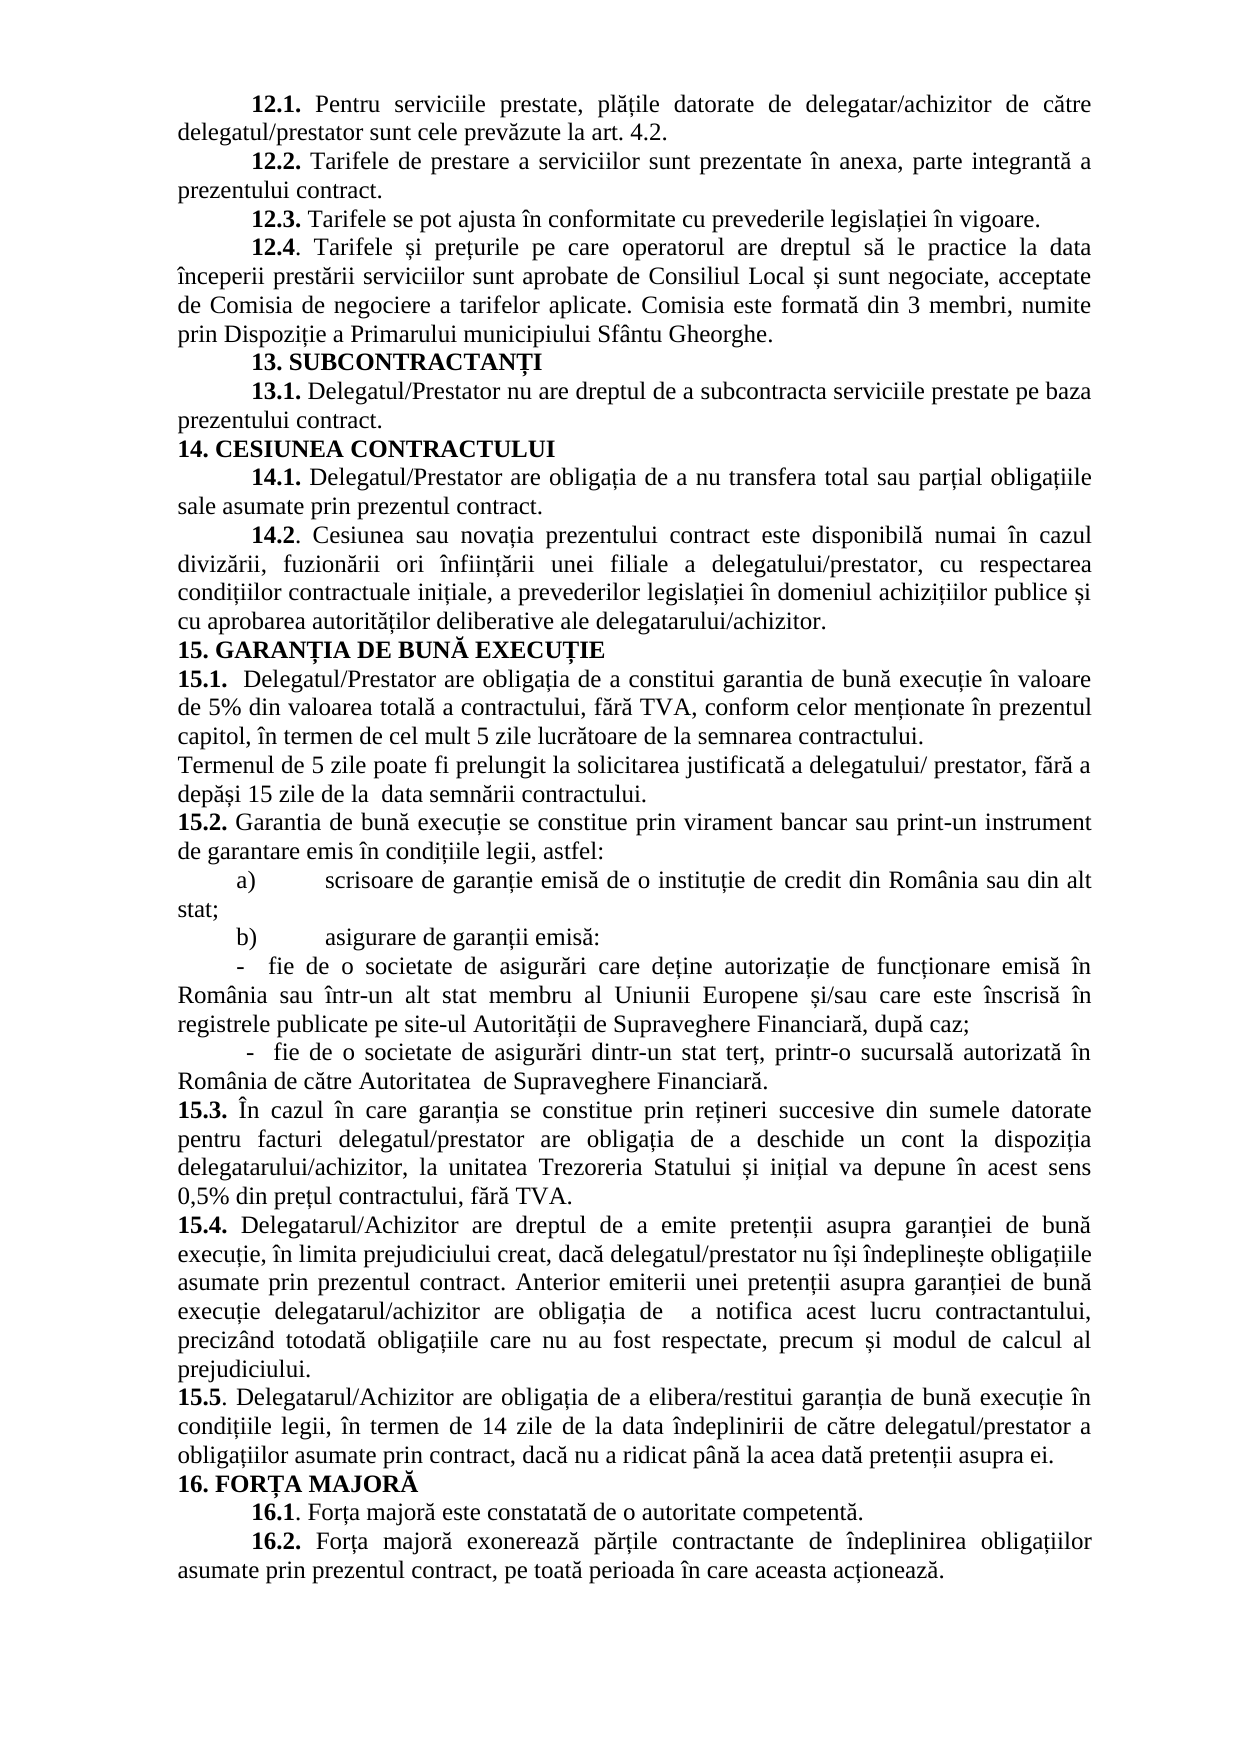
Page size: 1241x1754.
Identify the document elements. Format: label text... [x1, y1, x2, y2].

list asigurare de garanții emisă: [177, 922, 1092, 951]
text 16.1. Forța majoră este constatată de o autoritate competentă. [177, 1497, 1092, 1526]
text 15.1. Delegatul/Prestator are obligația de a constitui garantia de bună execuție în valoare de 5% din valoarea totală a contractului, fără TVA, conform celor menționate în prezentul capitol, în termen de cel mult 5 zile lucrătoare de la semnarea contractului. [177, 664, 1092, 750]
text 16.2. Forța majoră exonerează părțile contractante de îndeplinirea obligațiilor asumate prin prezentul contract, pe toată perioada în care aceasta acționează. [177, 1526, 1092, 1584]
text 13. SUBCONTRACTANȚI [177, 347, 1092, 376]
list scrisoare de garanție emisă de o instituție de credit din România sau din alt stat; [177, 865, 1092, 922]
text 12.2. Tarifele de prestare a serviciilor sunt prezentate în anexa, parte integrantă a prezentului contract. [177, 146, 1092, 204]
text 14. CESIUNEA CONTRACTULUI [177, 434, 1092, 462]
text - fie de o societate de asigurări dintr-un stat terț, printr-o sucursală autorizată în România de către Autoritatea de Supraveghere Financiară. [177, 1037, 1092, 1095]
text 15.4. Delegatarul/Achizitor are dreptul de a emite pretenții asupra garanției de bună execuție, în limita prejudiciului creat, dacă delegatul/prestator nu își îndeplinește obligațiile asumate prin prezentul contract. Anterior emiterii unei pretenții asupra garanției de bună execuție delegatarul/achizitor are obligația de a notifica acest lucru contractantului, precizând totodată obligațiile care nu au fost respectate, precum și modul de calcul al prejudiciului. [177, 1210, 1092, 1382]
text 15. GARANȚIA DE BUNĂ EXECUȚIE [177, 635, 1092, 664]
text 14.2. Cesiunea sau novația prezentului contract este disponibilă numai în cazul divizării, fuzionării ori înființării unei filiale a delegatului/prestator, cu respectarea condițiilor contractuale inițiale, a prevederilor legislației în domeniul achizițiilor publice și cu aprobarea autorităților deliberative ale delegatarului/achizitor. [177, 520, 1092, 635]
text 12.4. Tarifele și prețurile pe care operatorul are dreptul să le practice la data începerii prestării serviciilor sunt aprobate de Consiliul Local și sunt negociate, acceptate de Comisia de negociere a tarifelor aplicate. Comisia este formată din 3 membri, numite prin Dispoziție a Primarului municipiului Sfântu Gheorghe. [177, 232, 1092, 347]
text 12.3. Tarifele se pot ajusta în conformitate cu prevederile legislației în vigoare. [177, 204, 1092, 232]
text 16. FORȚA MAJORĂ [177, 1469, 1092, 1497]
text 15.3. În cazul în care garanția se constitue prin rețineri succesive din sumele datorate pentru facturi delegatul/prestator are obligația de a deschide un cont la dispoziția delegatarului/achizitor, la unitatea Trezoreria Statului și inițial va depune în acest sens 0,5% din prețul contractului, fără TVA. [177, 1095, 1092, 1210]
text 15.5. Delegatarul/Achizitor are obligația de a elibera/restitui garanția de bună execuție în condițiile legii, în termen de 14 zile de la data îndeplinirii de către delegatul/prestator a obligațiilor asumate prin contract, dacă nu a ridicat până la acea dată pretenții asupra ei. [177, 1382, 1092, 1469]
text Termenul de 5 zile poate fi prelungit la solicitarea justificată a delegatului/ prestator, fără a depăși 15 zile de la data semnării contractului. [177, 750, 1092, 807]
text 12.1. Pentru serviciile prestate, plățile datorate de delegatar/achizitor de către delegatul/prestator sunt cele prevăzute la art. 4.2. [177, 89, 1092, 146]
text - fie de o societate de asigurări care deține autorizație de funcționare emisă în România sau într-un alt stat membru al Uniunii Europene și/sau care este înscrisă în registrele publicate pe site-ul Autorității de Supraveghere Financiară, după caz; [177, 951, 1092, 1037]
text 15.2. Garantia de bună execuție se constitue prin virament bancar sau print-un instrument de garantare emis în condițiile legii, astfel: [177, 807, 1092, 865]
text 14.1. Delegatul/Prestator are obligația de a nu transfera total sau parțial obligațiile sale asumate prin prezentul contract. [177, 462, 1092, 520]
text 13.1. Delegatul/Prestator nu are dreptul de a subcontracta serviciile prestate pe baza prezentului contract. [177, 376, 1092, 434]
